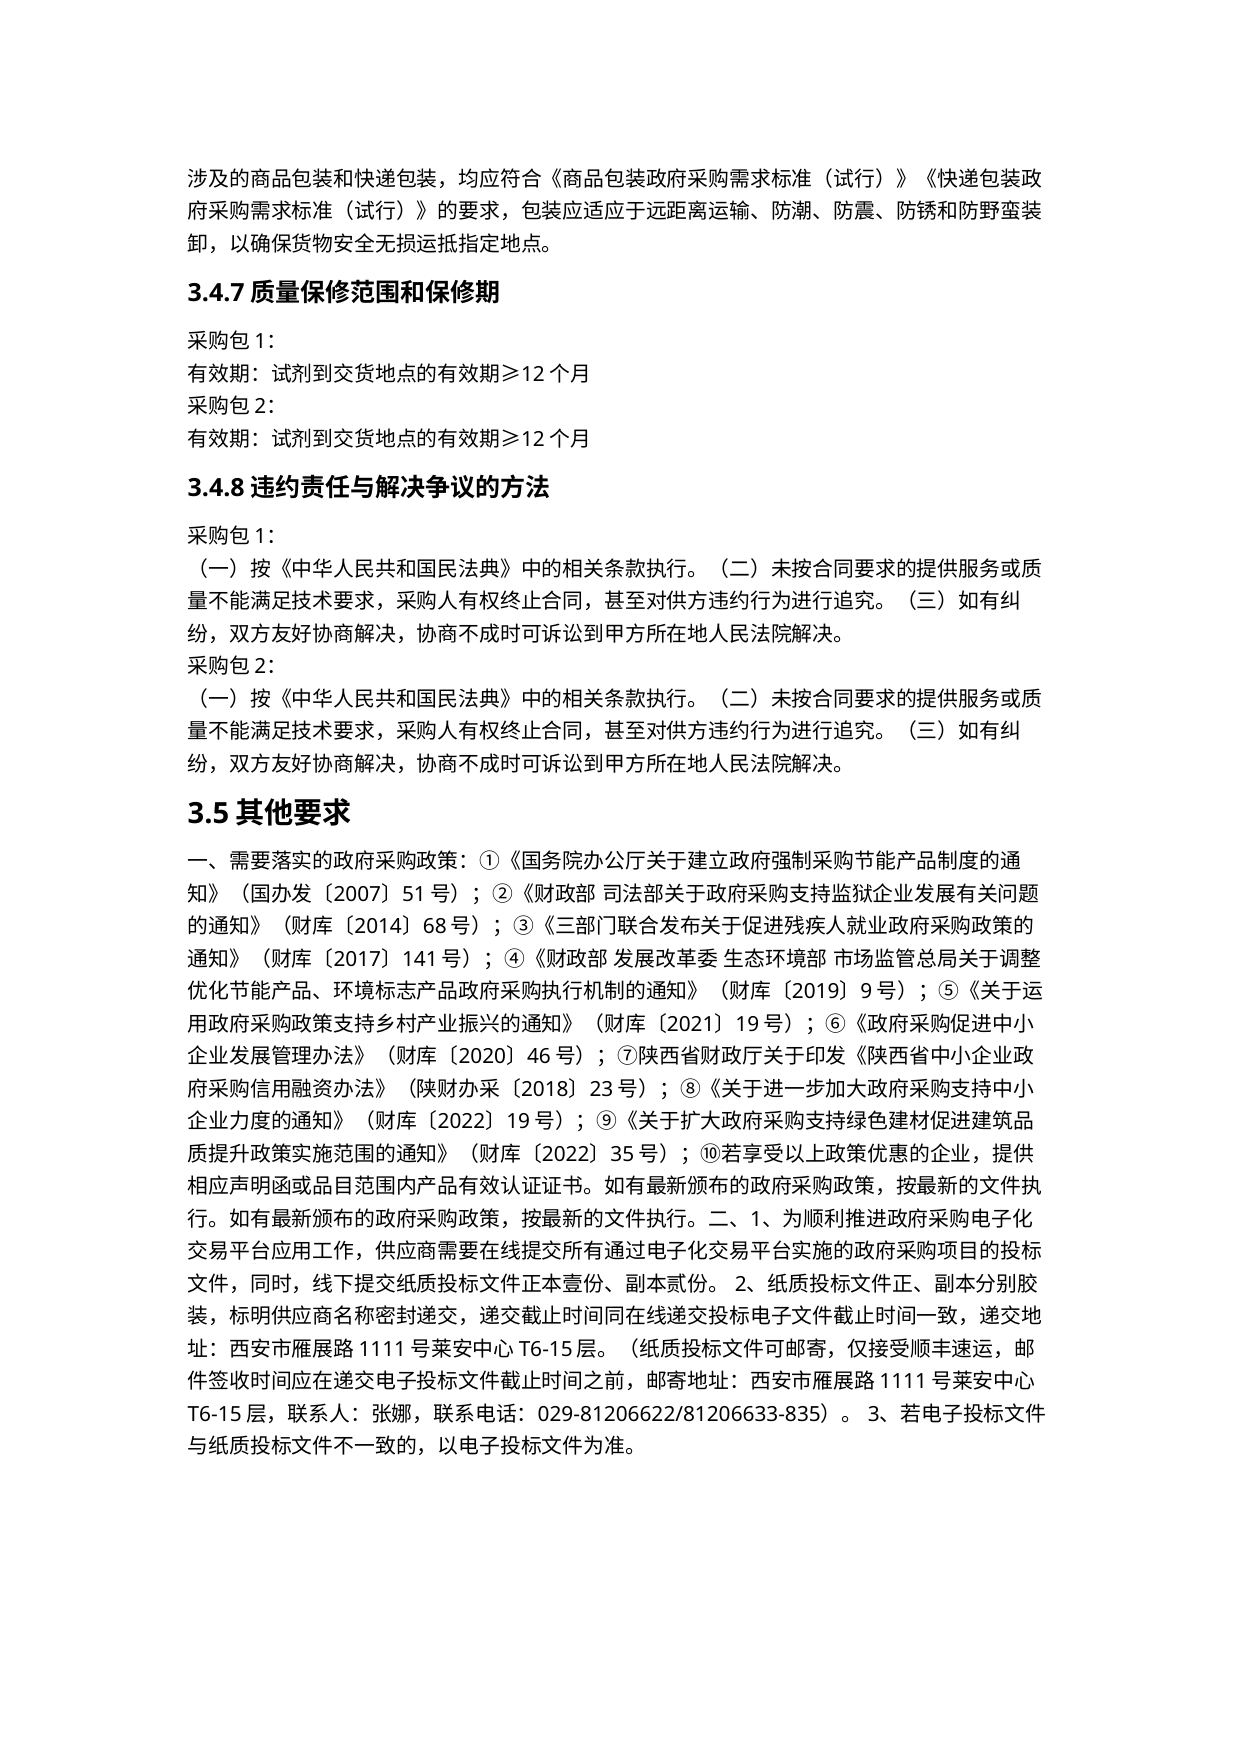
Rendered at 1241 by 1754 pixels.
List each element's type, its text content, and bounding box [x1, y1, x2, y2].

text 采购包2： [187, 389, 1053, 422]
text 采购包1： [187, 519, 1053, 552]
text 3.4.7质量保修范围和保修期 [187, 259, 1053, 324]
text 3.5其他要求 [187, 779, 1053, 844]
text 有效期：试剂到交货地点的有效期≥12个月 [187, 357, 1053, 389]
text 采购包1： [187, 324, 1053, 357]
text （一）按《中华人民共和国民法典》中的相关条款执行。（二）未按合同要求的提供服务或质量不能满足技术要求，采购人有权终止合同，甚至对供方违约行为进行追究。（三）如有纠纷，双方友好协商解决，协商不成时可诉讼到甲方所在地人民法院解决。 [187, 552, 1053, 649]
text （一）按《中华人民共和国民法典》中的相关条款执行。（二）未按合同要求的提供服务或质量不能满足技术要求，采购人有权终止合同，甚至对供方违约行为进行追究。（三）如有纠纷，双方友好协商解决，协商不成时可诉讼到甲方所在地人民法院解决。 [187, 682, 1053, 779]
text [187, 162, 1053, 259]
text 一、需要落实的政府采购政策：①《国务院办公厅关于建立政府强制采购节能产品制度的通知》（国办发〔2007〕51号）；②《财政部 司法部关于政府采购支持监狱企业发展有关问题的通知》（财库〔2014〕68号）；③《三部门联合发布关于促进残疾人就业政府采购政策的通知》（财库〔2017〕141号）；④《财政部 发展改革委 生态环境部 市场监管总局关于调整优化节能产品、环境标志产品政府采购执行机制的通知》（财库〔2019〕9号）；⑤《关于运用政府采购政策支持乡村产业振兴的通知》（财库〔2021〕19号）；⑥《政府采购促进中小企业发展管理办法》（财库〔2020〕46号）；⑦陕西省财政厅关于印发《陕西省中小企业政府采购信用融资办法》（陕财办采〔2018〕23号）；⑧《关于进一步加大政府采购支持中小企业力度的通知》（财库〔2022〕19号）；⑨《关于扩大政府采购支持绿色建材促进建筑品质提升政策实施范围的通知》（财库〔2022〕35号）；⑩若享受以上政策优惠的企业，提供相应声明函或品目范围内产品有效认证证书。如有最新颁布的政府采购政策，按最新的文件执行。如有最新颁布的政府采购政策，按最新的文件执行。二、1、为顺利推进政府采购电子化交易平台应用工作，供应商需要在线提交所有通过电子化交易平台实施的政府采购项目的投标文件，同时，线下提交纸质投标文件正本壹份、副本贰份。 2、纸质投标文件正、副本分别胶装，标明供应商名称密封递交，递交截止时间同在线递交投标电子文件截止时间一致，递交地址：西安市雁展路1111号莱安中心T6-15层。（纸质投标文件可邮寄，仅接受顺丰速运，邮件签收时间应在递交电子投标文件截止时间之前，邮寄地址：西安市雁展路1111号莱安中心T6-15层，联系人：张娜，联系电话：029-81206622/81206633-835）。 3、若电子投标文件与纸质投标文件不一致的，以电子投标文件为准。 [187, 844, 1053, 1462]
text 采购包2： [187, 649, 1053, 682]
text 有效期：试剂到交货地点的有效期≥12个月 [187, 422, 1053, 454]
text 3.4.8违约责任与解决争议的方法 [187, 454, 1053, 519]
